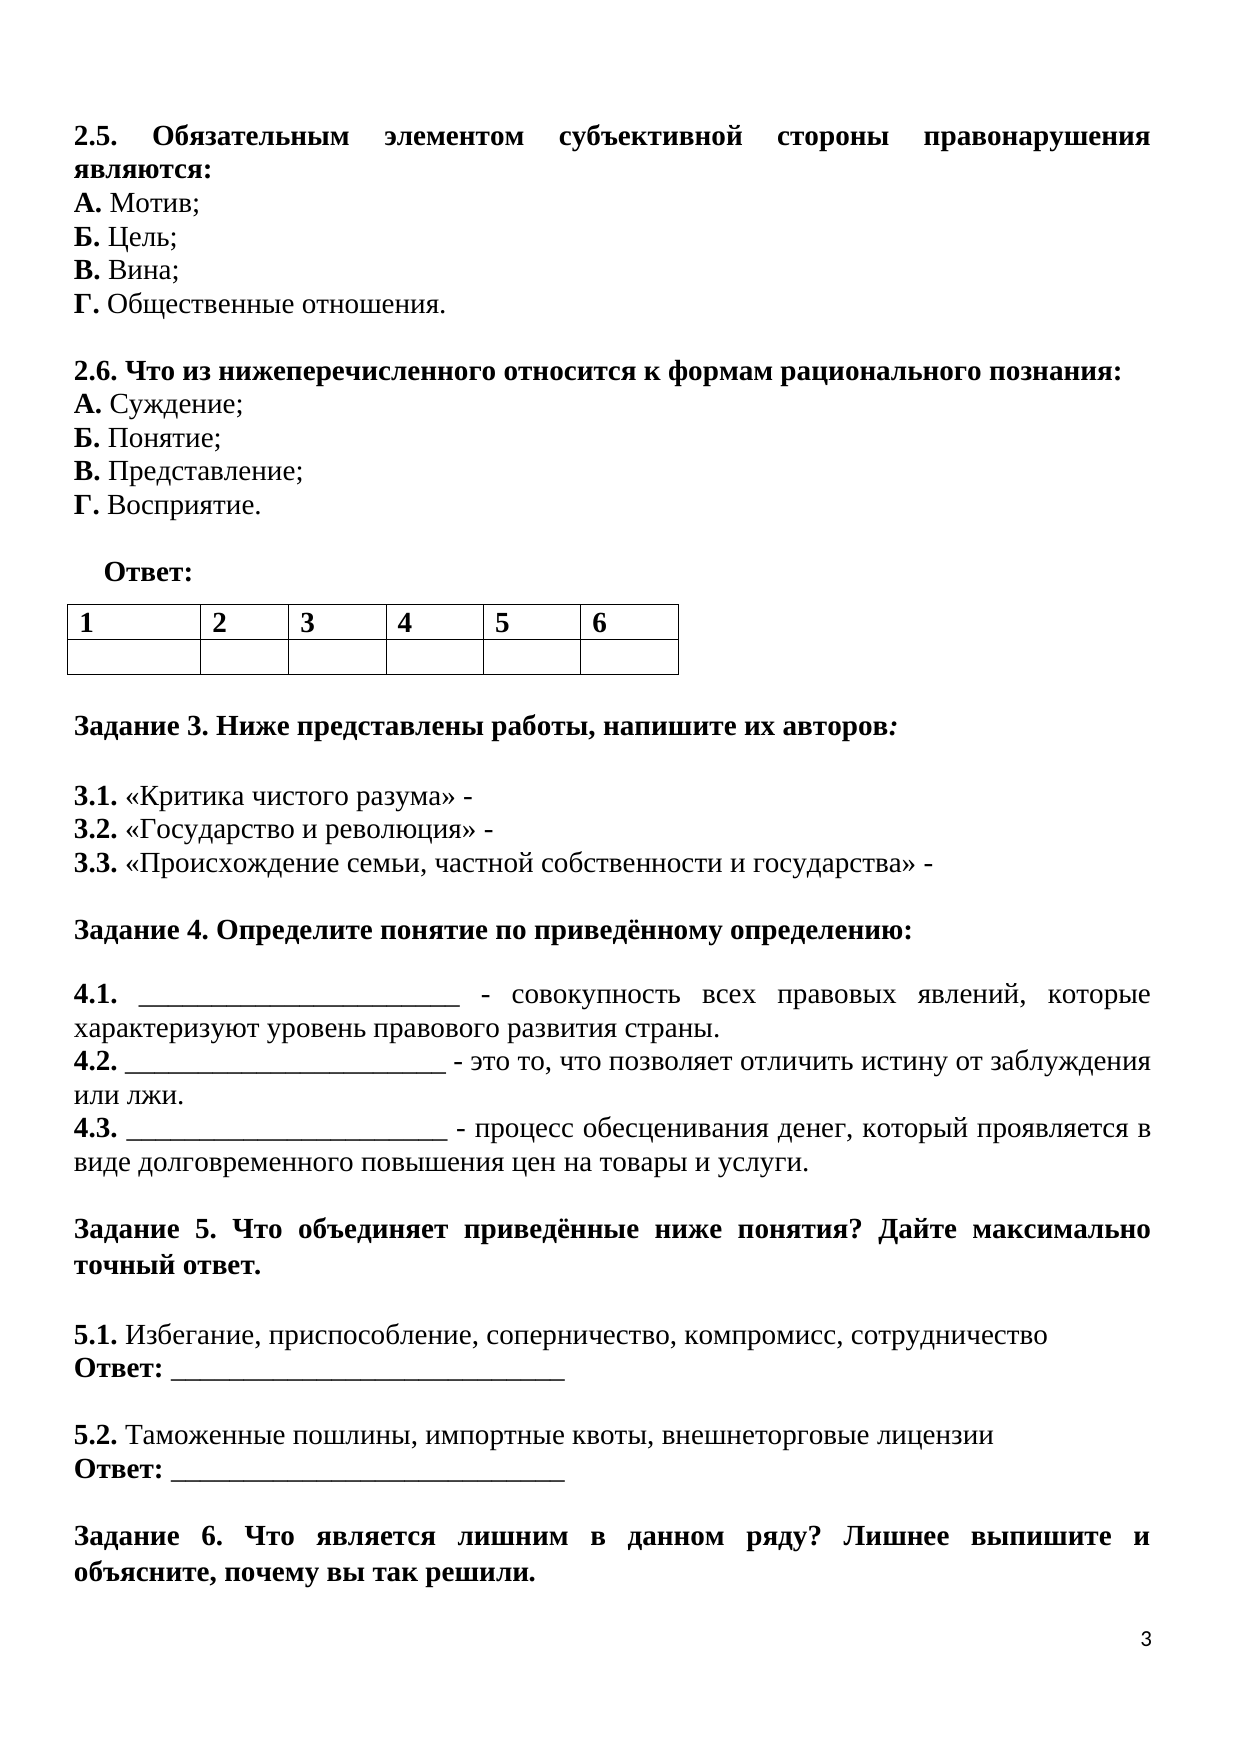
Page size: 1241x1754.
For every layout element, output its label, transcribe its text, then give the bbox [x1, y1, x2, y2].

text А. Мотив; [74, 185, 1152, 219]
table_cell [289, 640, 386, 673]
text 4.3. ______________________ - процесс обесценивания денег, который проявляется в виде долговременного повышения цен на товары и услуги. [74, 1110, 1152, 1177]
text Задание 3. Ниже представлены работы, напишите их авторов: [74, 708, 1152, 742]
text Задание 6. Что является лишним в данном ряду? Лишнее выпишите и объясните, почему вы так решили. [74, 1518, 1152, 1588]
text Б. Понятие; [74, 420, 1152, 453]
text Г. Восприятие. [74, 487, 1152, 521]
table_header 1 [68, 605, 200, 639]
table_cell [68, 640, 200, 673]
text 4.2. ______________________ - это то, что позволяет отличить истину от заблуждения или лжи. [74, 1043, 1152, 1110]
table_cell [387, 640, 483, 673]
text 4.1. ______________________ - совокупность всех правовых явлений, которые характеризуют уровень правового развития страны. [74, 976, 1152, 1043]
table_cell [581, 640, 678, 673]
text Ответ: [103, 554, 1152, 588]
text 3.2. «Государство и революция» - [74, 811, 1152, 845]
table_header 2 [201, 605, 288, 639]
text 3.1. «Критика чистого разума» - [74, 778, 1152, 811]
table_cell [484, 640, 580, 673]
text А. Суждение; [74, 386, 1152, 420]
text Г. Общественные отношения. [74, 286, 1152, 319]
text 5.1. Избегание, приспособление, соперничество, компромисс, сотрудничество [74, 1317, 1152, 1350]
text 5.2. Таможенные пошлины, импортные квоты, внешнеторговые лицензии [74, 1417, 1152, 1451]
table_header 5 [484, 605, 580, 639]
text Б. Цель; [74, 219, 1152, 252]
text Задание 5. Что объединяет приведённые ниже понятия? Дайте максимально точный ответ. [74, 1211, 1152, 1281]
text Ответ: ___________________________ [74, 1350, 1152, 1384]
text В. Представление; [74, 453, 1152, 487]
text В. Вина; [74, 252, 1152, 286]
table_header 4 [387, 605, 483, 639]
text 3.3. «Происхождение семьи, частной собственности и государства» - [74, 845, 1152, 878]
text Задание 4. Определите понятие по приведённому определению: [74, 912, 1152, 946]
text Ответ: ___________________________ [74, 1451, 1152, 1484]
text 2.6. Что из нижеперечисленного относится к формам рационального познания: [74, 353, 1152, 386]
table_cell [201, 640, 288, 673]
text 2.5. Обязательным элементом субъективной стороны правонарушения являются: [74, 118, 1152, 185]
table_header 3 [289, 605, 386, 639]
table_header 6 [581, 605, 678, 639]
